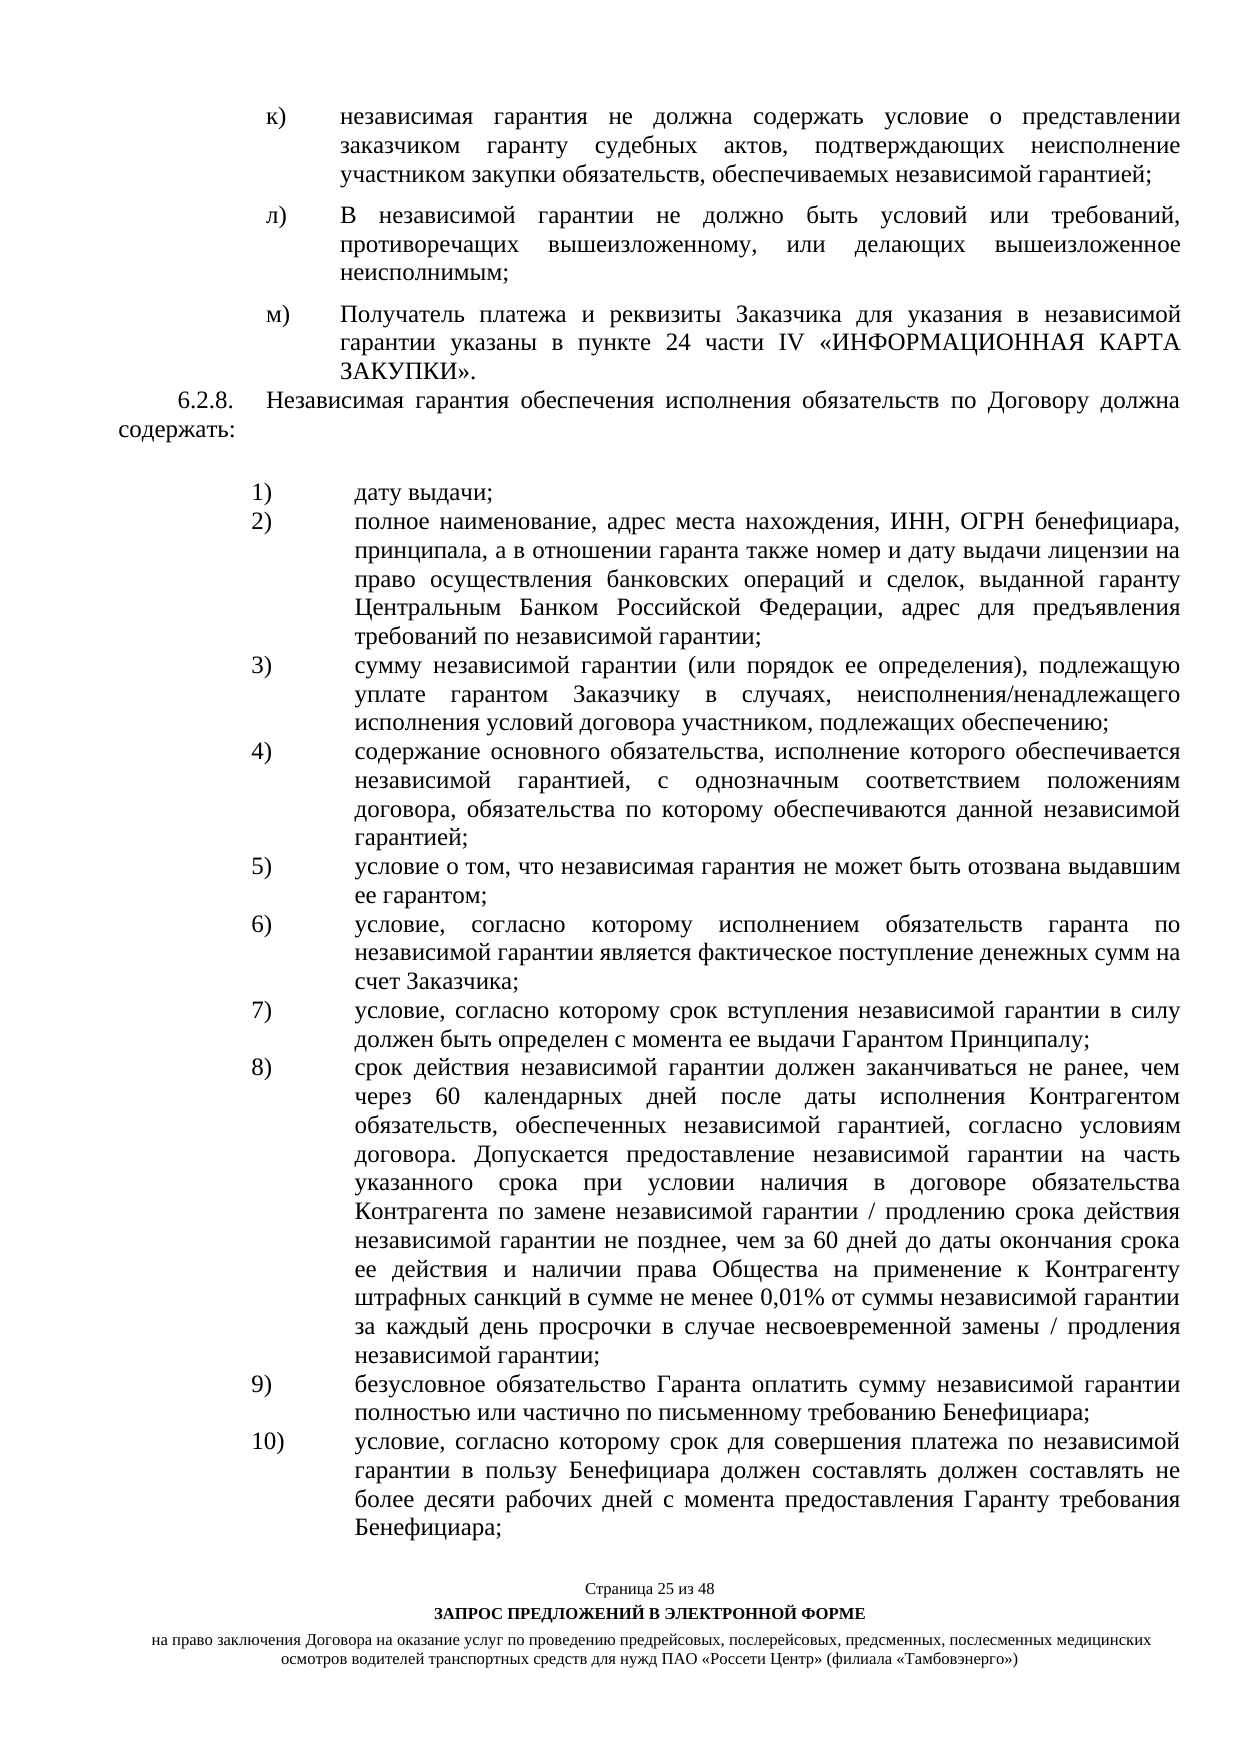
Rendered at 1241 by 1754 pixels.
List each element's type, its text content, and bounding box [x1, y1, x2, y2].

list В независимой гарантии не должно быть условий или требований, противоречащих вышеизложенному, или делающих вышеизложенное неисполнимым; [266, 200, 1181, 286]
list условие о том, что независимая гарантия не может быть отозвана выдавшим ее гарантом; [251, 851, 1181, 909]
list условие, согласно которому срок для совершения платежа по независимой гарантии в пользу Бенефициара должен составлять должен составлять не более десяти рабочих дней с момента предоставления Гаранту требования Бенефициара; [251, 1426, 1181, 1541]
list условие, согласно которому исполнением обязательств гаранта по независимой гарантии является фактическое поступление денежных сумм на счет Заказчика; [251, 909, 1181, 995]
list содержание основного обязательства, исполнение которого обеспечивается независимой гарантией, с однозначным соответствием положениям договора, обязательства по которому обеспечиваются данной независимой гарантией; [251, 736, 1181, 851]
list срок действия независимой гарантии должен заканчиваться не ранее, чем через 60 календарных дней после даты исполнения Контрагентом обязательств, обеспеченных независимой гарантией, согласно условиям договора. Допускается предоставление независимой гарантии на часть указанного срока при условии наличия в договоре обязательства Контрагента по замене независимой гарантии / продлению срока действия независимой гарантии не позднее, чем за 60 дней до даты окончания срока ее действия и наличии права Общества на применение к Контрагенту штрафных санкций в сумме не менее 0,01% от суммы независимой гарантии за каждый день просрочки в случае несвоевременной замены / продления независимой гарантии; [251, 1052, 1181, 1369]
list безусловное обязательство Гаранта оплатить сумму независимой гарантии полностью или частично по письменному требованию Бенефициара; [251, 1369, 1181, 1426]
list Получатель платежа и реквизиты Заказчика для указания в независимой гарантии указаны в пункте 24 части IV «ИНФОРМАЦИОННАЯ КАРТА ЗАКУПКИ». [266, 299, 1181, 385]
list дату выдачи; [251, 477, 1181, 506]
list сумму независимой гарантии (или порядок ее определения), подлежащую уплате гарантом Заказчику в случаях, неисполнения/ненадлежащего исполнения условий договора участником, подлежащих обеспечению; [251, 650, 1181, 736]
list условие, согласно которому срок вступления независимой гарантии в силу должен быть определен с момента ее выдачи Гарантом Принципалу; [251, 995, 1181, 1052]
list независимая гарантия не должна содержать условие о представлении заказчиком гаранту судебных актов, подтверждающих неисполнение участником закупки обязательств, обеспечиваемых независимой гарантией; [266, 101, 1181, 187]
subtitle Независимая гарантия обеспечения исполнения обязательств по Договору должна содержать: [118, 385, 1181, 442]
list полное наименование, адрес места нахождения, ИНН, ОГРН бенефициара, принципала, а в отношении гаранта также номер и дату выдачи лицензии на право осуществления банковских операций и сделок, выданной гаранту Центральным Банком Российской Федерации, адрес для предъявления требований по независимой гарантии; [251, 506, 1181, 650]
